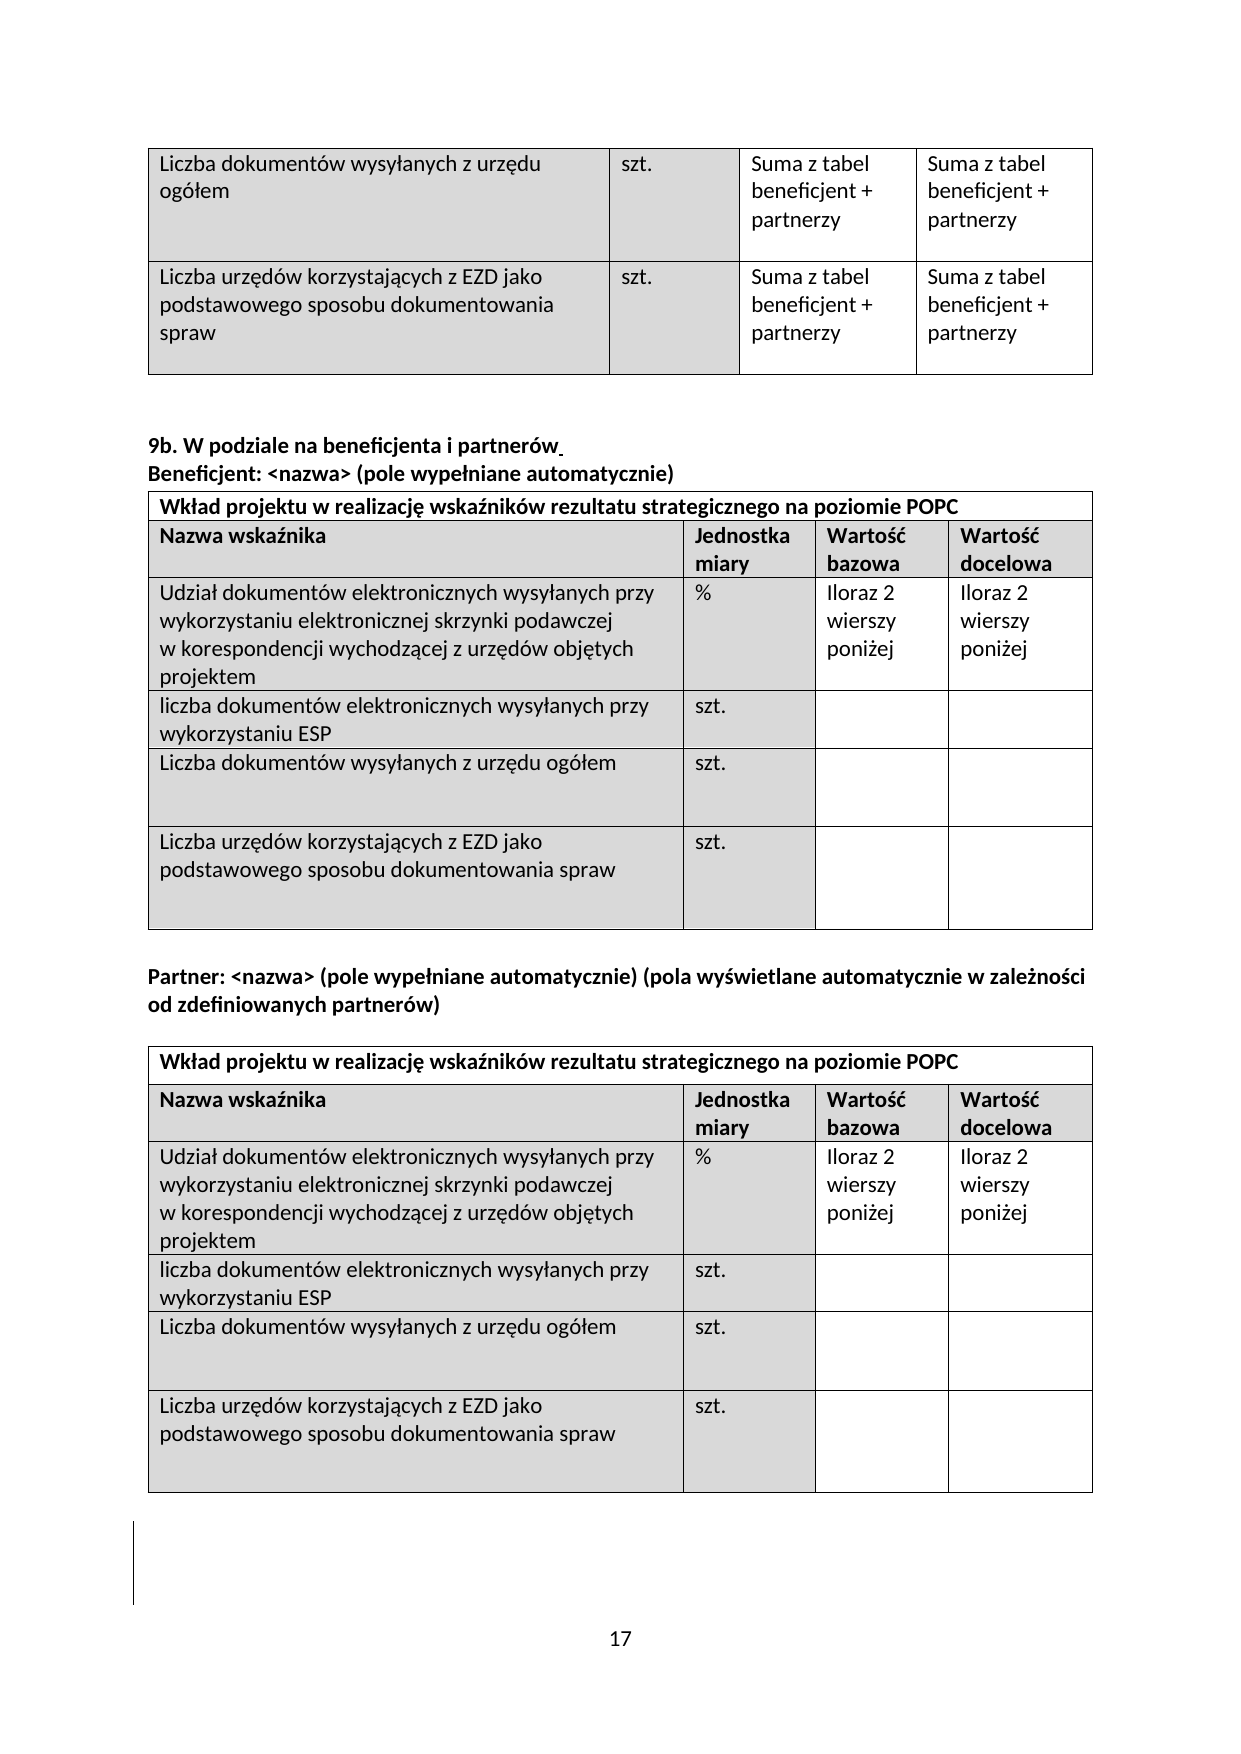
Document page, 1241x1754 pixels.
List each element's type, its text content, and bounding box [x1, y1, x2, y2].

text 9b. W podziale na beneficjenta i partnerów [148, 431, 1093, 459]
table_cell Iloraz 2 wierszy poniżej [949, 578, 1092, 690]
table_cell [949, 749, 1092, 826]
table_cell [816, 1312, 948, 1390]
table_cell [816, 749, 948, 826]
table_cell Udział dokumentów elektronicznych wysyłanych przy wykorzystaniu elektronicznej skrzynki podawczej w korespondencji wychodzącej z urzędów objętych projektem [149, 1142, 683, 1254]
table_cell Iloraz 2 wierszy poniżej [949, 1142, 1092, 1254]
table_cell szt. [684, 1312, 815, 1390]
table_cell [740, 149, 916, 261]
table_cell [816, 691, 948, 747]
table_cell [816, 1391, 948, 1492]
table_cell Iloraz 2 wierszy poniżej [816, 1142, 948, 1254]
table_cell [949, 827, 1092, 928]
table_cell Wartość bazowa [816, 1085, 948, 1141]
table_cell szt. [610, 262, 739, 374]
table_cell szt. [684, 827, 815, 928]
table_cell Liczba urzędów korzystających z EZD jako podstawowego sposobu dokumentowania spraw [149, 1391, 683, 1492]
table_header Wkład projektu w realizację wskaźników rezultatu strategicznego na poziomie POPC [149, 492, 1092, 520]
table_cell Wartość bazowa [816, 521, 948, 577]
text Beneficjent: <nazwa> (pole wypełniane automatycznie) [148, 459, 1093, 487]
table_cell liczba dokumentów elektronicznych wysyłanych przy wykorzystaniu ESP [149, 691, 683, 747]
table_cell Liczba urzędów korzystających z EZD jako podstawowego sposobu dokumentowania spraw [149, 827, 683, 928]
table_cell [816, 1255, 948, 1311]
table_cell Liczba dokumentów wysyłanych z urzędu ogółem [149, 149, 609, 261]
table_cell Jednostka miary [684, 1085, 815, 1141]
table_cell liczba dokumentów elektronicznych wysyłanych przy wykorzystaniu ESP [149, 1255, 683, 1311]
table_cell Nazwa wskaźnika [149, 1085, 683, 1141]
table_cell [917, 149, 1092, 261]
table_cell Iloraz 2 wierszy poniżej [816, 578, 948, 690]
table_cell Nazwa wskaźnika [149, 521, 683, 577]
table_cell Liczba dokumentów wysyłanych z urzędu ogółem [149, 1312, 683, 1390]
table_cell szt. [684, 749, 815, 826]
text Partner: <nazwa> (pole wypełniane automatycznie) (pola wyświetlane automatycznie w zależności od zdefiniowanych partnerów) [148, 962, 1093, 1018]
table_cell szt. [684, 691, 815, 747]
table_header Wkład projektu w realizację wskaźników rezultatu strategicznego na poziomie POPC [149, 1047, 1092, 1084]
table_cell Wartość docelowa [949, 1085, 1092, 1141]
table_cell szt. [684, 1391, 815, 1492]
table_cell [949, 1391, 1092, 1492]
table_cell szt. [610, 149, 739, 261]
table_cell Suma z tabel beneficjent + partnerzy [917, 262, 1092, 374]
table_cell % [684, 1142, 815, 1254]
table_cell [949, 691, 1092, 747]
table_cell Suma z tabel beneficjent + partnerzy [740, 262, 916, 374]
table_cell [816, 827, 948, 928]
table_cell Jednostka miary [684, 521, 815, 577]
table_cell [949, 1255, 1092, 1311]
table_cell % [684, 578, 815, 690]
table_cell Liczba urzędów korzystających z EZD jako podstawowego sposobu dokumentowania spraw [149, 262, 609, 374]
table_cell Wartość docelowa [949, 521, 1092, 577]
table_cell [949, 1312, 1092, 1390]
table_cell szt. [684, 1255, 815, 1311]
table_cell Udział dokumentów elektronicznych wysyłanych przy wykorzystaniu elektronicznej skrzynki podawczej w korespondencji wychodzącej z urzędów objętych projektem [149, 578, 683, 690]
table_cell Liczba dokumentów wysyłanych z urzędu ogółem [149, 749, 683, 826]
